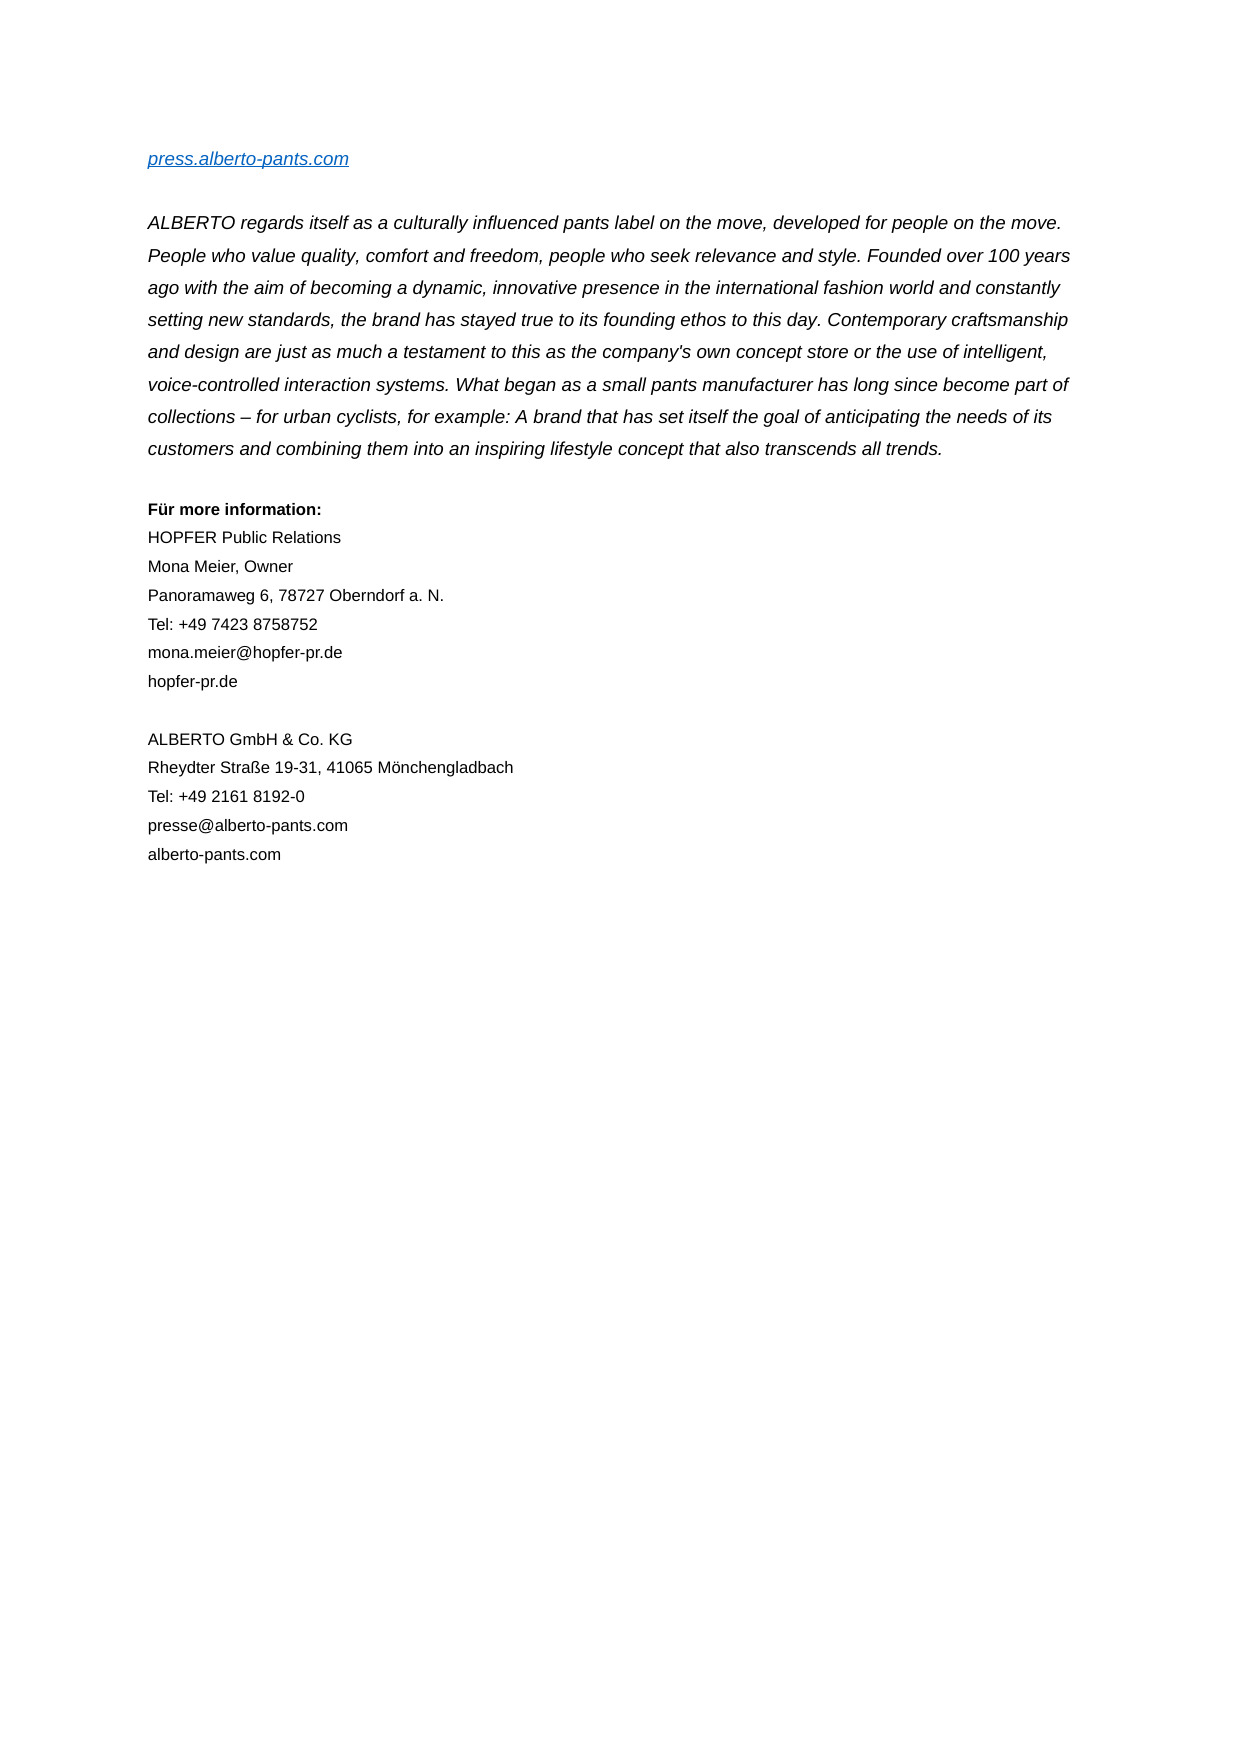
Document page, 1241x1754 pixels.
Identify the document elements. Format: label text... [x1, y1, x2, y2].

text ALBERTO GmbH & Co. KG [148, 729, 1172, 748]
text Tel: +49 2161 8192-0 [148, 787, 1172, 806]
text Für more information: [148, 499, 1093, 518]
text hopfer-pr.de [148, 672, 1172, 691]
text press.alberto-pants.com [148, 148, 1093, 169]
text HOPFER Public Relations [148, 528, 1093, 547]
text Tel: +49 7423 8758752 [148, 614, 1172, 633]
text alberto-pants.com [148, 844, 1172, 863]
text Rheydter Straße 19-31, 41065 Mönchengladbach [148, 758, 1172, 777]
text mona.meier@hopfer-pr.de [148, 643, 1172, 662]
text Mona Meier, Owner [148, 557, 1211, 576]
text ALBERTO regards itself as a culturally influenced pants label on the move, developed for people on the move. People who value quality, comfort and freedom, people who seek relevance and style. Founded over 100 years ago with the aim of becoming a dynamic, innovative presence in the international fashion world and constantly setting new standards, the brand has stayed true to its founding ethos to this day. Contemporary craftsmanship and design are just as much a testament to this as the company's own concept store or the use of intelligent, voice-controlled interaction systems. What began as a small pants manufacturer has long since become part of collections – for urban cyclists, for example: A brand that has set itself the goal of anticipating the needs of its customers and combining them into an inspiring lifestyle concept that also transcends all trends. [148, 212, 1093, 460]
text presse@alberto-pants.com [148, 816, 1172, 835]
text Panoramaweg 6, 78727 Oberndorf a. N. [148, 586, 1093, 605]
